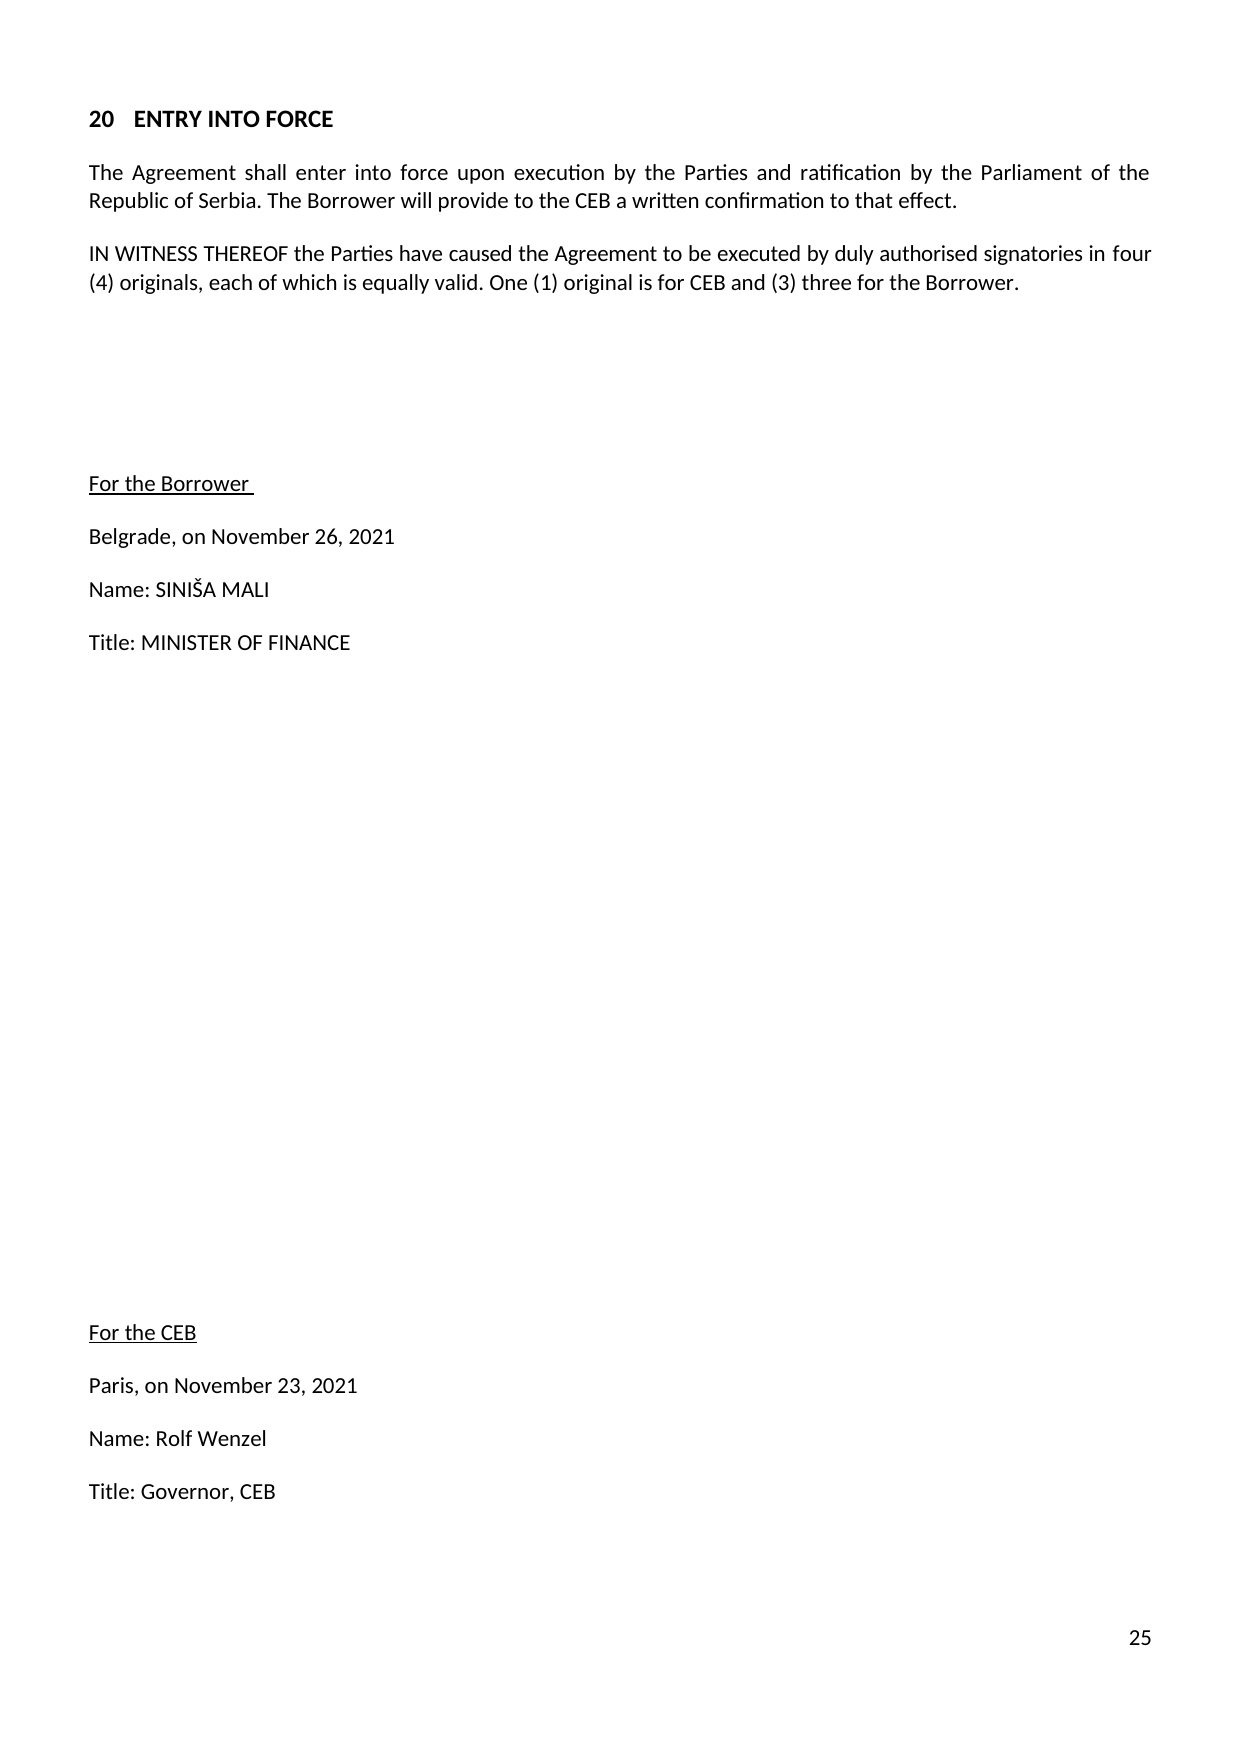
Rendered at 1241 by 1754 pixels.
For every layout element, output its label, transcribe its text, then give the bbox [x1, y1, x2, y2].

text Title: Governor, CEB [89, 1477, 1152, 1505]
text IN WITNESS THEREOF the Parties have caused the Agreement to be executed by duly authorised signatories in four (4) originals, each of which is equally valid. One (1) original is for CEB and (3) three for the Borrower. [89, 239, 1152, 296]
text Belgrade, on November 26, 2021 [89, 522, 1152, 550]
text Title: MINISTER OF FINANCE [89, 628, 1152, 656]
text Paris, on November 23, 2021 [89, 1371, 1152, 1399]
text Name: SINIŠA MALI [89, 575, 1152, 603]
text Name: Rolf Wenzel [89, 1424, 1152, 1452]
text The Agreement shall enter into force upon execution by the Parties and ratification by the Parliament of the Republic of Serbia. The Borrower will provide to the CEB a written confirmation to that effect. [89, 158, 1152, 214]
text For the CEB [89, 1318, 1152, 1346]
text For the Borrower [89, 469, 1152, 497]
subtitle ENTRY INTO FORCE [89, 103, 1152, 133]
